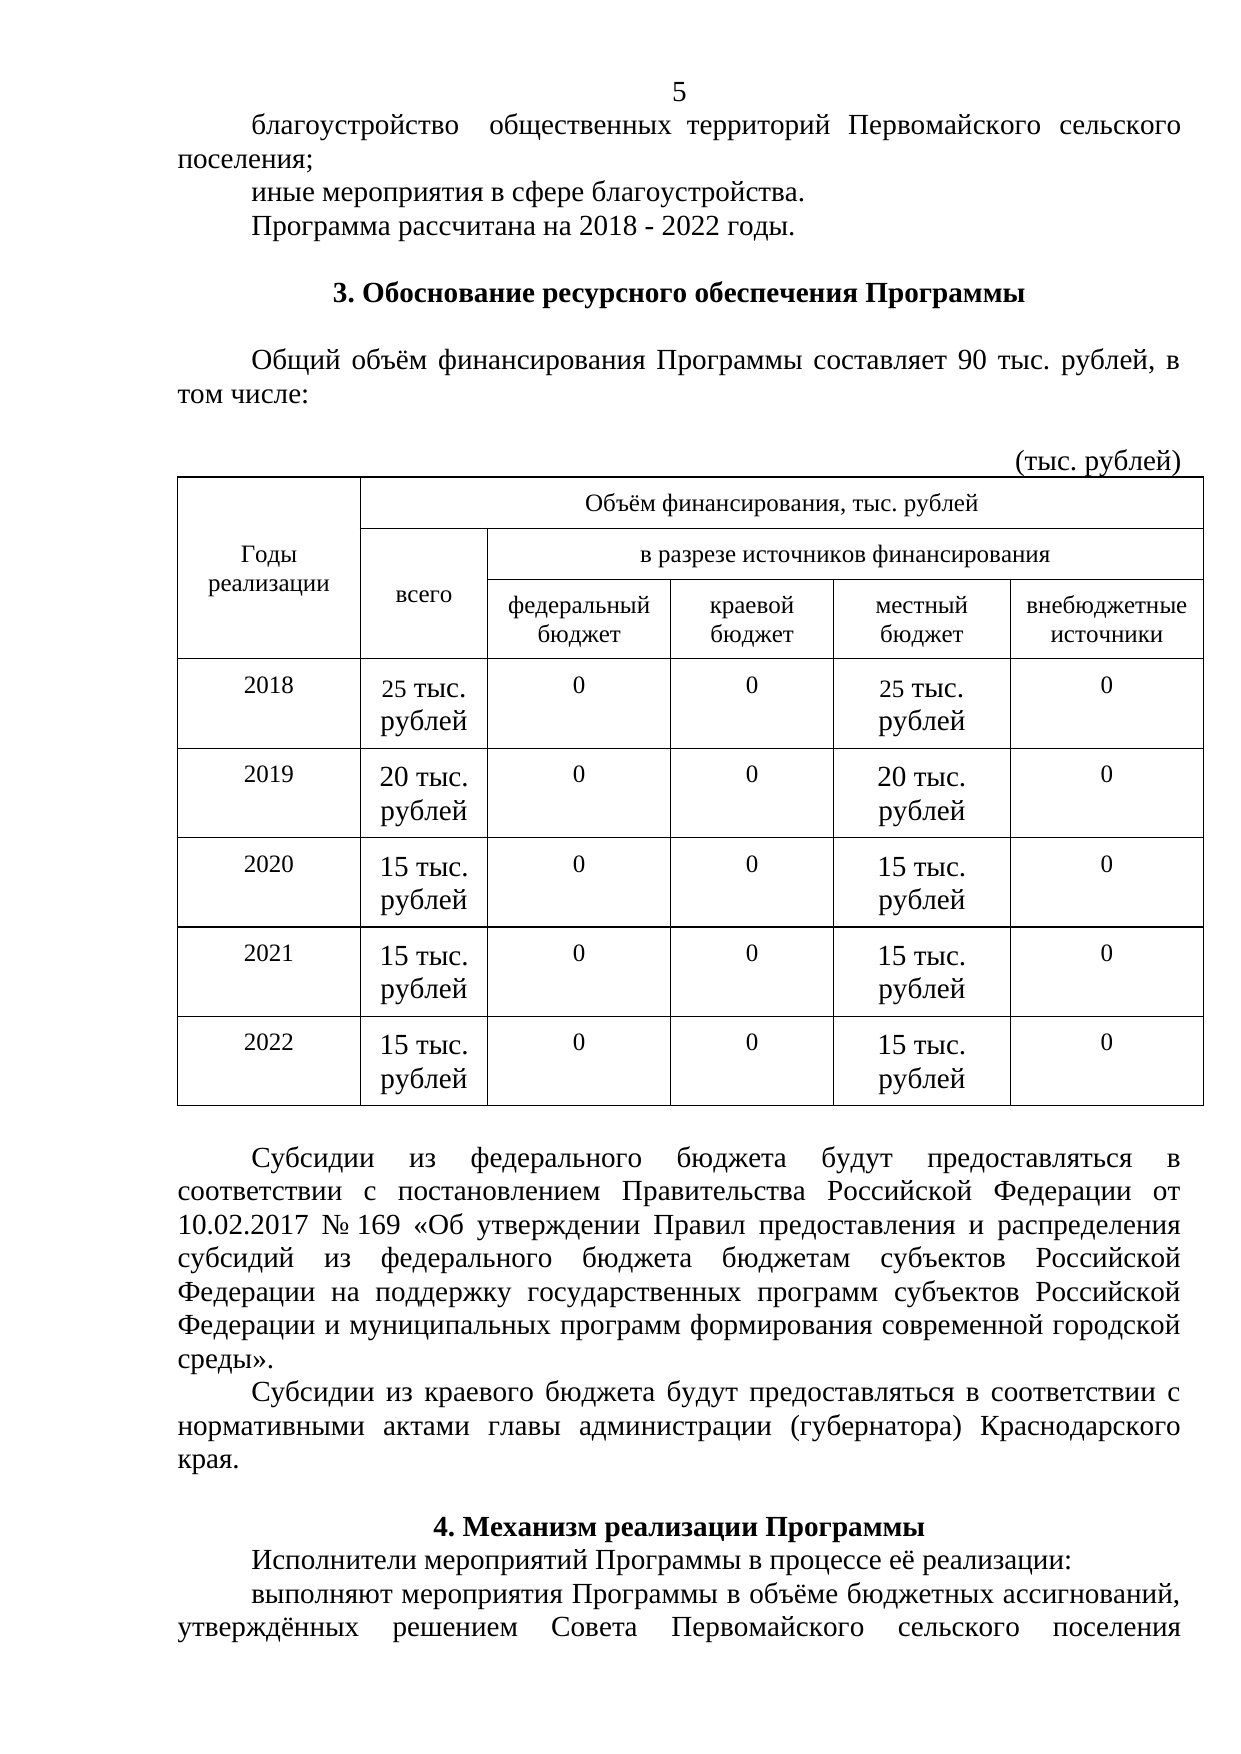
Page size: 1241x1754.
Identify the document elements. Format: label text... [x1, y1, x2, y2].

table_cell 0 [671, 838, 833, 926]
text иные мероприятия в сфере благоустройства. [177, 174, 1181, 208]
text Программа рассчитана на 2018 - 2022 годы. [177, 208, 1181, 242]
table_cell 0 [488, 928, 670, 1016]
table_cell 0 [1011, 838, 1203, 926]
table_cell 25 тыс. рублей [834, 659, 1010, 748]
table_cell 15 тыс. рублей [361, 928, 487, 1016]
text Общий объём финансирования Программы составляет 90 тыс. рублей, в том числе: [177, 342, 1181, 409]
table_cell 0 [1011, 749, 1203, 837]
table_cell 25 тыс. рублей [361, 659, 487, 748]
table_cell 15 тыс. рублей [834, 1017, 1010, 1105]
table_cell 0 [671, 659, 833, 748]
text 3. Обоснование ресурсного обеспечения Программы [177, 275, 1181, 309]
table_cell 2020 [178, 838, 360, 926]
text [177, 1576, 1181, 1643]
text Исполнители мероприятий Программы в процессе её реализации: [177, 1542, 1181, 1576]
table_header Годы реализации [178, 478, 360, 658]
table_cell 15 тыс. рублей [361, 1017, 487, 1105]
table_cell 0 [488, 838, 670, 926]
table_cell 2022 [178, 1017, 360, 1105]
table_cell 0 [1011, 928, 1203, 1016]
table_header Объём финансирования, тыс. рублей [361, 478, 1203, 527]
table_cell 15 тыс. рублей [834, 838, 1010, 926]
table_cell 2021 [178, 928, 360, 1016]
table_cell 2019 [178, 749, 360, 837]
table_cell 20 тыс. рублей [834, 749, 1010, 837]
text благоустройство общественных территорий Первомайского сельского поселения; [177, 107, 1181, 174]
text Субсидии из краевого бюджета будут предоставляться в соответствии с нормативными актами главы администрации (губернатора) Краснодарского края. [177, 1374, 1181, 1475]
text 4. Механизм реализации Программы [177, 1509, 1181, 1542]
table_cell 0 [1011, 659, 1203, 748]
table_cell 15 тыс. рублей [361, 838, 487, 926]
table_cell местный бюджет [834, 580, 1010, 658]
table_cell всего [361, 529, 487, 658]
table_cell 0 [488, 659, 670, 748]
text (тыс. рублей) [177, 443, 1181, 476]
table_cell 0 [671, 1017, 833, 1105]
table_cell 0 [488, 749, 670, 837]
table_cell 0 [488, 1017, 670, 1105]
table_cell 0 [1011, 1017, 1203, 1105]
text Субсидии из федерального бюджета будут предоставляться в соответствии с постановлением Правительства Российской Федерации от 10.02.2017 № 169 «Об утверждении Правил предоставления и распределения субсидий из федерального бюджета бюджетам субъектов Российской Федерации на поддержку государственных программ субъектов Российской Федерации и муниципальных программ формирования современной городской среды». [177, 1140, 1181, 1374]
table_cell 15 тыс. рублей [834, 928, 1010, 1016]
table_cell 0 [671, 749, 833, 837]
table_cell краевой бюджет [671, 580, 833, 658]
table_cell внебюджетные источники [1011, 580, 1203, 658]
table_cell 0 [671, 928, 833, 1016]
table_cell 20 тыс. рублей [361, 749, 487, 837]
table_cell федеральный бюджет [488, 580, 670, 658]
table_cell в разрезе источников финансирования [488, 529, 1203, 578]
table_cell 2018 [178, 659, 360, 748]
